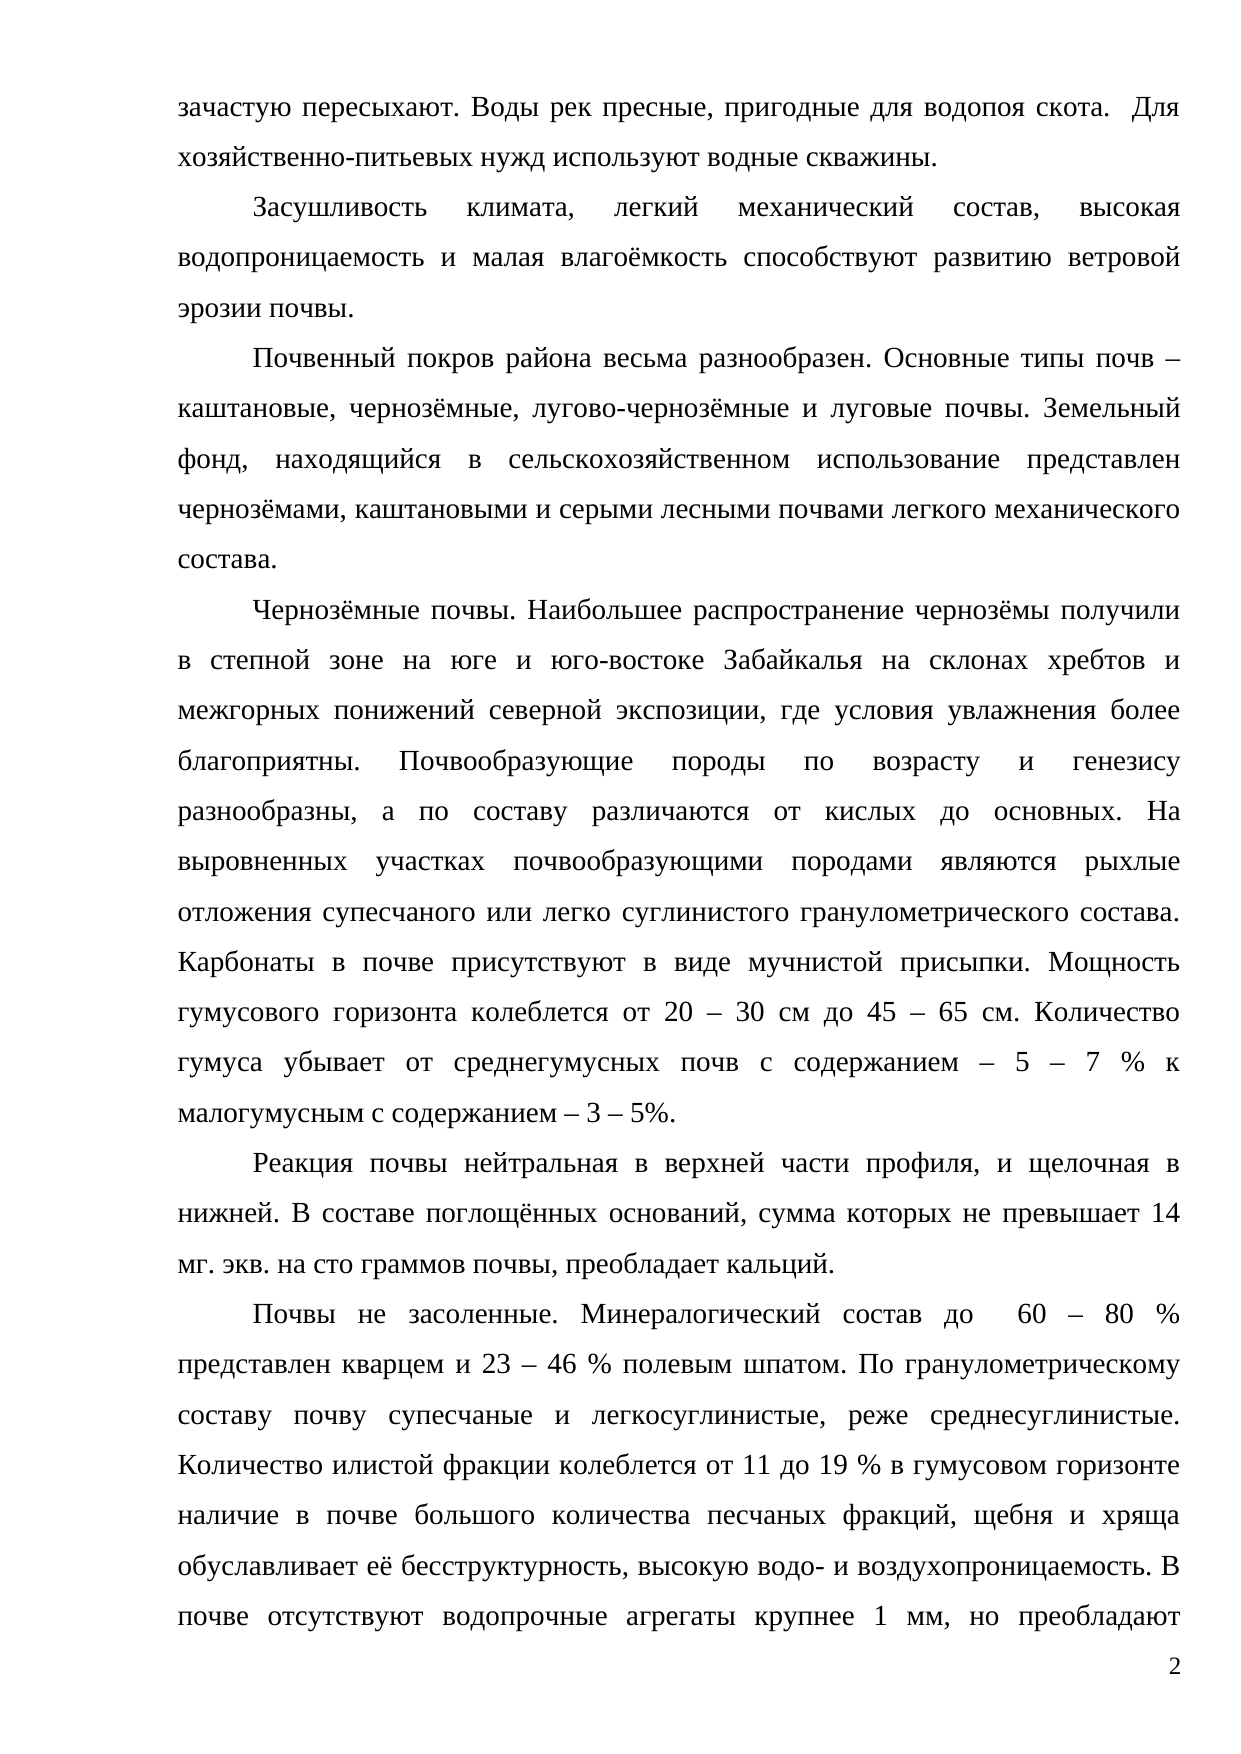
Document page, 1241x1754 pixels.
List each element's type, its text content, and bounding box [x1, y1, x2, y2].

text Почвенный покров района весьма разнообразен. Основные типы почв – каштановые, чернозёмные, лугово-чернозёмные и луговые почвы. Земельный фонд, находящийся в сельскохозяйственном использование представлен чернозёмами, каштановыми и серыми лесными почвами легкого механического состава. [177, 340, 1181, 575]
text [177, 1296, 1181, 1632]
text Засушливость климата, легкий механический состав, высокая водопроницаемость и малая влагоёмкость способствуют развитию ветровой эрозии почвы. [177, 189, 1181, 323]
text Реакция почвы нейтральная в верхней части профиля, и щелочная в нижней. В составе поглощённых оснований, сумма которых не превышает 14 мг. экв. на сто граммов почвы, преобладает кальций. [177, 1145, 1181, 1279]
text Чернозёмные почвы. Наибольшее распространение чернозёмы получили в степной зоне на юге и юго-востоке Забайкалья на склонах хребтов и межгорных понижений северной экспозиции, где условия увлажнения более благоприятны. Почвообразующие породы по возрасту и генезису разнообразны, а по составу различаются от кислых до основных. На выровненных участках почвообразующими породами являются рыхлые отложения супесчаного или легко суглинистого гранулометрического состава. Карбонаты в почве присутствуют в виде мучнистой присыпки. Мощность гумусового горизонта колеблется от 20 – 30 см до 45 – 65 см. Количество гумуса убывает от среднегумусных почв с содержанием – 5 – 7 % к малогумусным с содержанием – 3 – 5%. [177, 592, 1181, 1128]
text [177, 89, 1181, 172]
